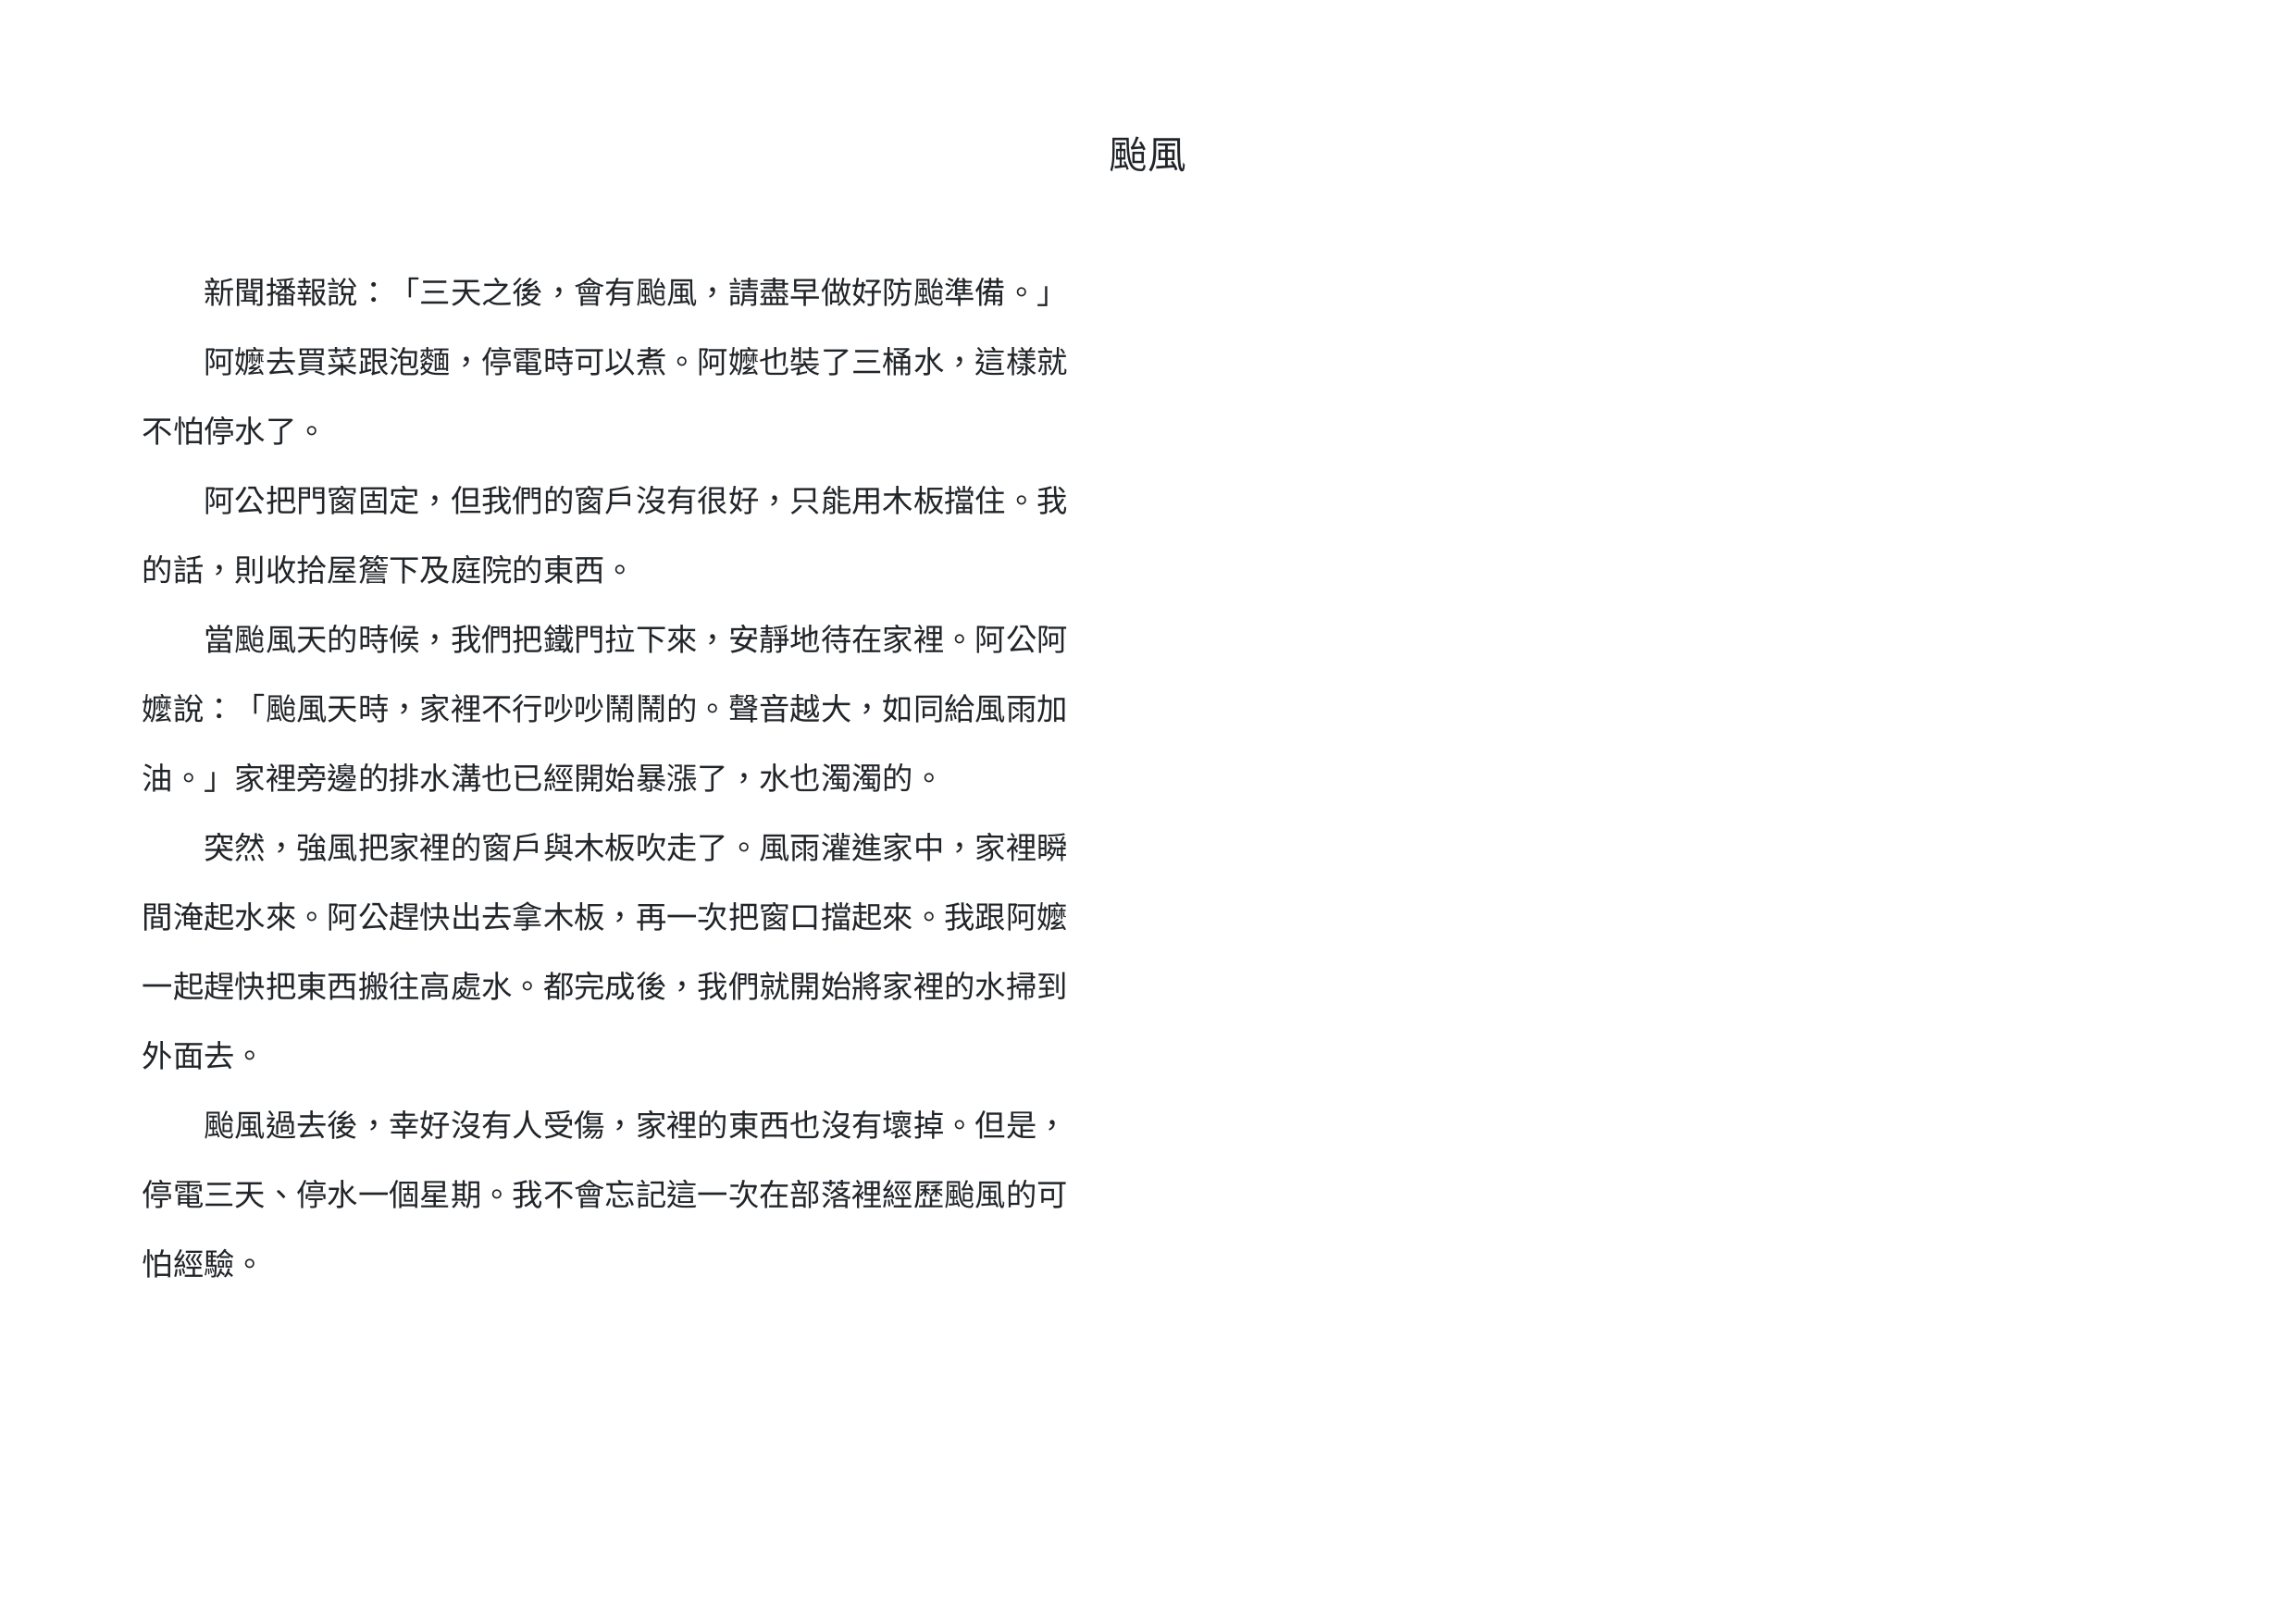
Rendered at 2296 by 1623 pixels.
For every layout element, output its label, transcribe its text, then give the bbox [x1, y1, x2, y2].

text 阿公把門窗固定，但我們的窗戶沒有很好，只能用木板擋住。我的話，則收拾屋簷下及庭院的東西。 [142, 465, 1090, 603]
text 新聞播報說：「三天之後，會有颱風，請盡早做好防颱準備。」 [142, 256, 1090, 326]
text 突然，強風把家裡的窗戶與木板吹走了。風雨灌進家中，家裡瞬間淹起水來。阿公趕快出去拿木板，再一次把窗口擋起來。我跟阿嬤一起趕快把東西搬往高處水。都完成後，我們就開始將家裡的水掃到外面去。 [142, 812, 1090, 1089]
text 阿嬤去買菜跟泡麵，停電時可以煮。阿嬤也裝了三桶水，這樣就不怕停水了。 [142, 326, 1090, 465]
text 颱風 [142, 118, 2153, 187]
text 當颱風天的時候，我們把鐵門拉下來，安靜地待在家裡。阿公阿嬤說：「颱風天時，家裡不行吵吵鬧鬧的。聲音越大，如同給風雨加油。」家裡旁邊的排水溝也已經開始暴漲了，水也濁濁的。 [142, 603, 1090, 812]
text 颱風過去後，幸好沒有人受傷，家裡的東西也沒有壞掉。但是，停電三天、停水一個星期。我不會忘記這一次在部落裡經歷颱風的可怕經驗。 [142, 1089, 1090, 1297]
